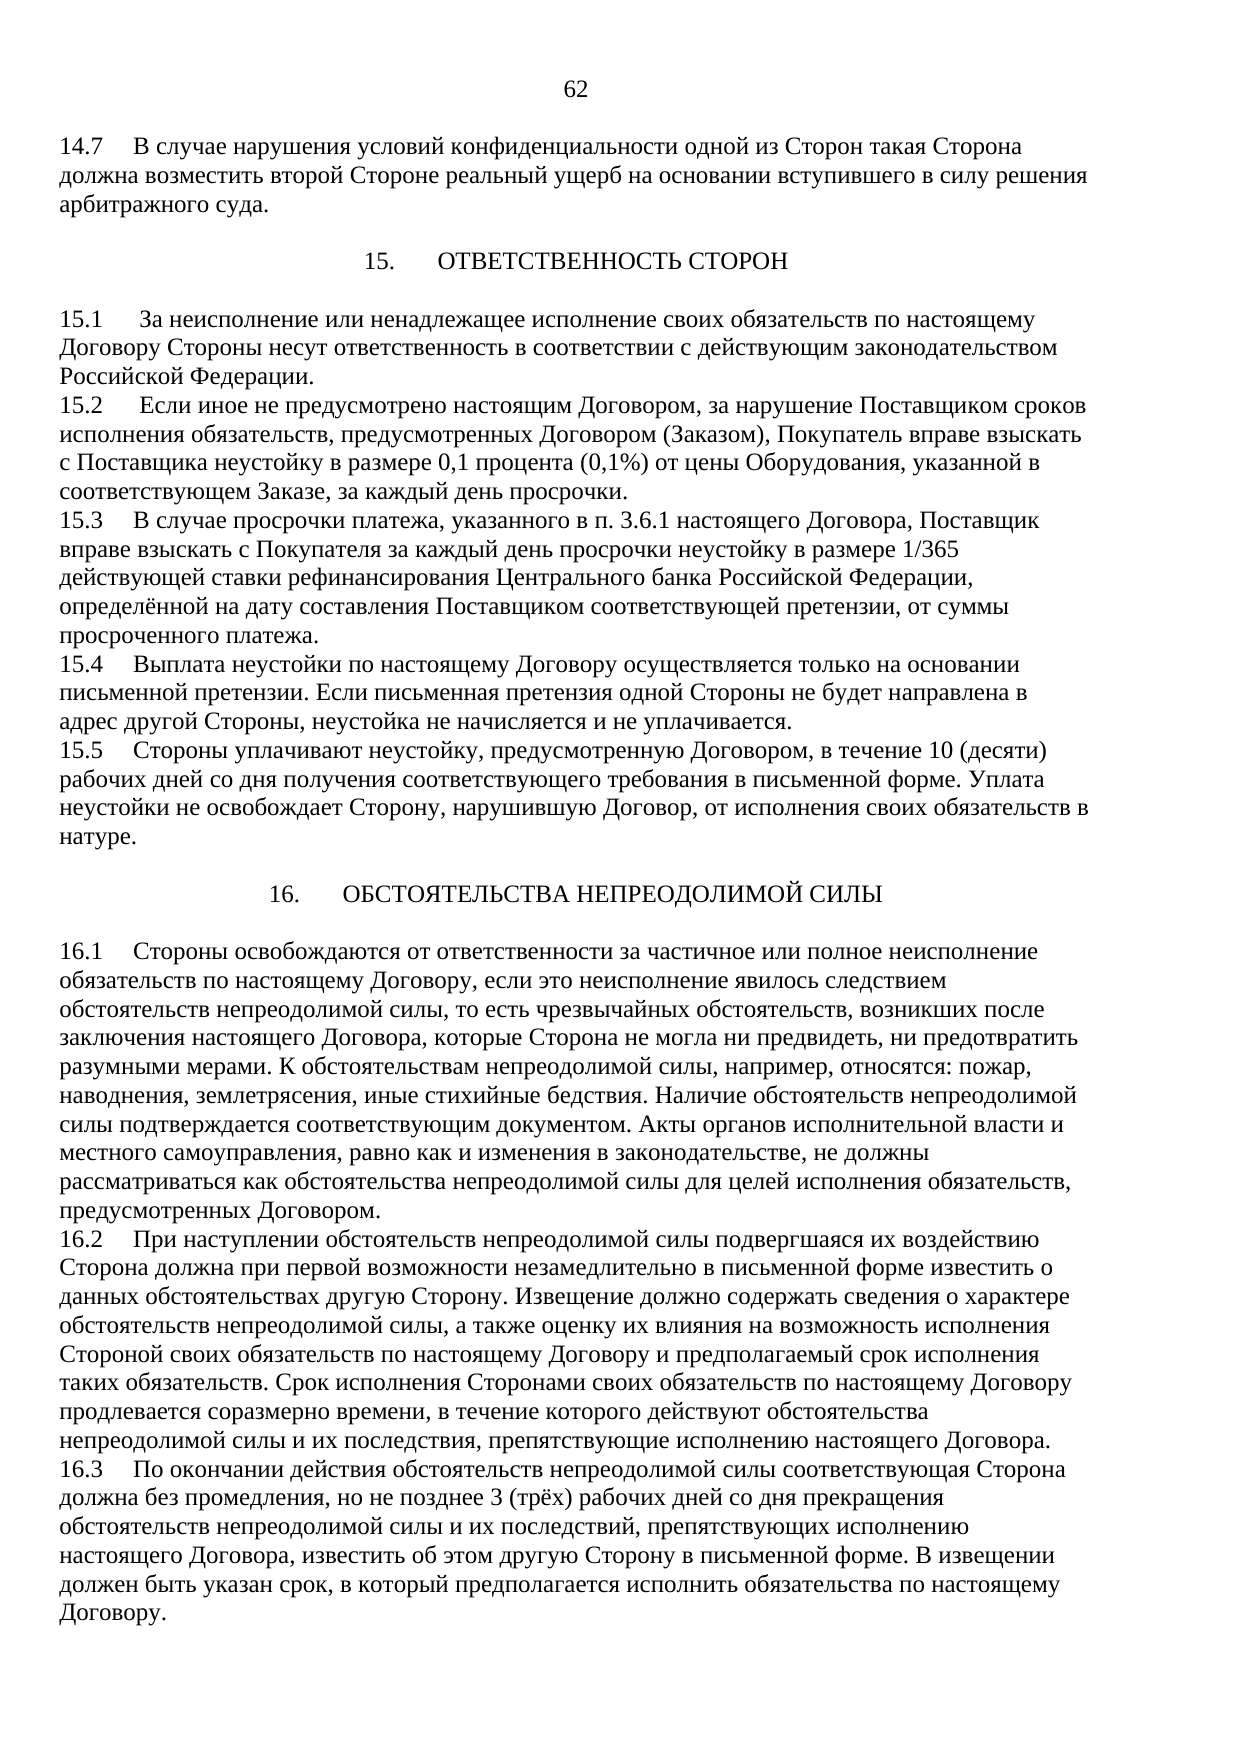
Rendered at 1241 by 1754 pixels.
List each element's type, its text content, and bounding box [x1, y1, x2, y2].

list При наступлении обстоятельств непреодолимой силы подвергшаяся их воздействию Сторона должна при первой возможности незамедлительно в письменной форме известить о данных обстоятельствах другую Сторону. Извещение должно содержать сведения о характере обстоятельств непреодолимой силы, а также оценку их влияния на возможность исполнения Стороной своих обязательств по настоящему Договору и предполагаемый срок исполнения таких обязательств. Срок исполнения Сторонами своих обязательств по настоящему Договору продлевается соразмерно времени, в течение которого действуют обстоятельства непреодолимой силы и их последствия, препятствующие исполнению настоящего Договора. [59, 1224, 1093, 1454]
list За неисполнение или ненадлежащее исполнение своих обязательств по настоящему Договору Стороны несут ответственность в соответствии с действующим законодательством Российской Федерации. [59, 304, 1093, 390]
list Если иное не предусмотрено настоящим Договором, за нарушение Поставщиком сроков исполнения обязательств, предусмотренных Договором (Заказом), Покупатель вправе взыскать с Поставщика неустойку в размере 0,1 процента (0,1%) от цены Оборудования, указанной в соответствующем Заказе, за каждый день просрочки. [59, 390, 1093, 505]
list В случае нарушения условий конфиденциальности одной из Сторон такая Сторона должна возместить второй Стороне реальный ущерб на основании вступившего в силу решения арбитражного суда. [59, 131, 1093, 217]
list ОБСТОЯТЕЛЬСТВА НЕПРЕОДОЛИМОЙ СИЛЫ [59, 879, 1093, 907]
list Стороны уплачивают неустойку, предусмотренную Договором, в течение 10 (десяти) рабочих дней со дня получения соответствующего требования в письменной форме. Уплата неустойки не освобождает Сторону, нарушившую Договор, от исполнения своих обязательств в натуре. [59, 735, 1093, 850]
list В случае просрочки платежа, указанного в п. 3.6.1 настоящего Договора, Поставщик вправе взыскать с Покупателя за каждый день просрочки неустойку в размере 1/365 действующей ставки рефинансирования Центрального банка Российской Федерации, определённой на дату составления Поставщиком соответствующей претензии, от суммы просроченного платежа. [59, 505, 1093, 649]
list Выплата неустойки по настоящему Договору осуществляется только на основании письменной претензии. Если письменная претензия одной Стороны не будет направлена в адрес другой Стороны, неустойка не начисляется и не уплачивается. [59, 649, 1093, 735]
list ОТВЕТСТВЕННОСТЬ СТОРОН [59, 246, 1093, 275]
list Стороны освобождаются от ответственности за частичное или полное неисполнение обязательств по настоящему Договору, если это неисполнение явилось следствием обстоятельств непреодолимой силы, то есть чрезвычайных обстоятельств, возникших после заключения настоящего Договора, которые Сторона не могла ни предвидеть, ни предотвратить разумными мерами. К обстоятельствам непреодолимой силы, например, относятся: пожар, наводнения, землетрясения, иные стихийные бедствия. Наличие обстоятельств непреодолимой силы подтверждается соответствующим документом. Акты органов исполнительной власти и местного самоуправления, равно как и изменения в законодательстве, не должны рассматриваться как обстоятельства непреодолимой силы для целей исполнения обязательств, предусмотренных Договором. [59, 936, 1093, 1224]
list По окончании действия обстоятельств непреодолимой силы соответствующая Сторона должна без промедления, но не позднее 3 (трёх) рабочих дней со дня прекращения обстоятельств непреодолимой силы и их последствий, препятствующих исполнению настоящего Договора, известить об этом другую Сторону в письменной форме. В извещении должен быть указан срок, в который предполагается исполнить обязательства по настоящему Договору. [59, 1454, 1093, 1626]
